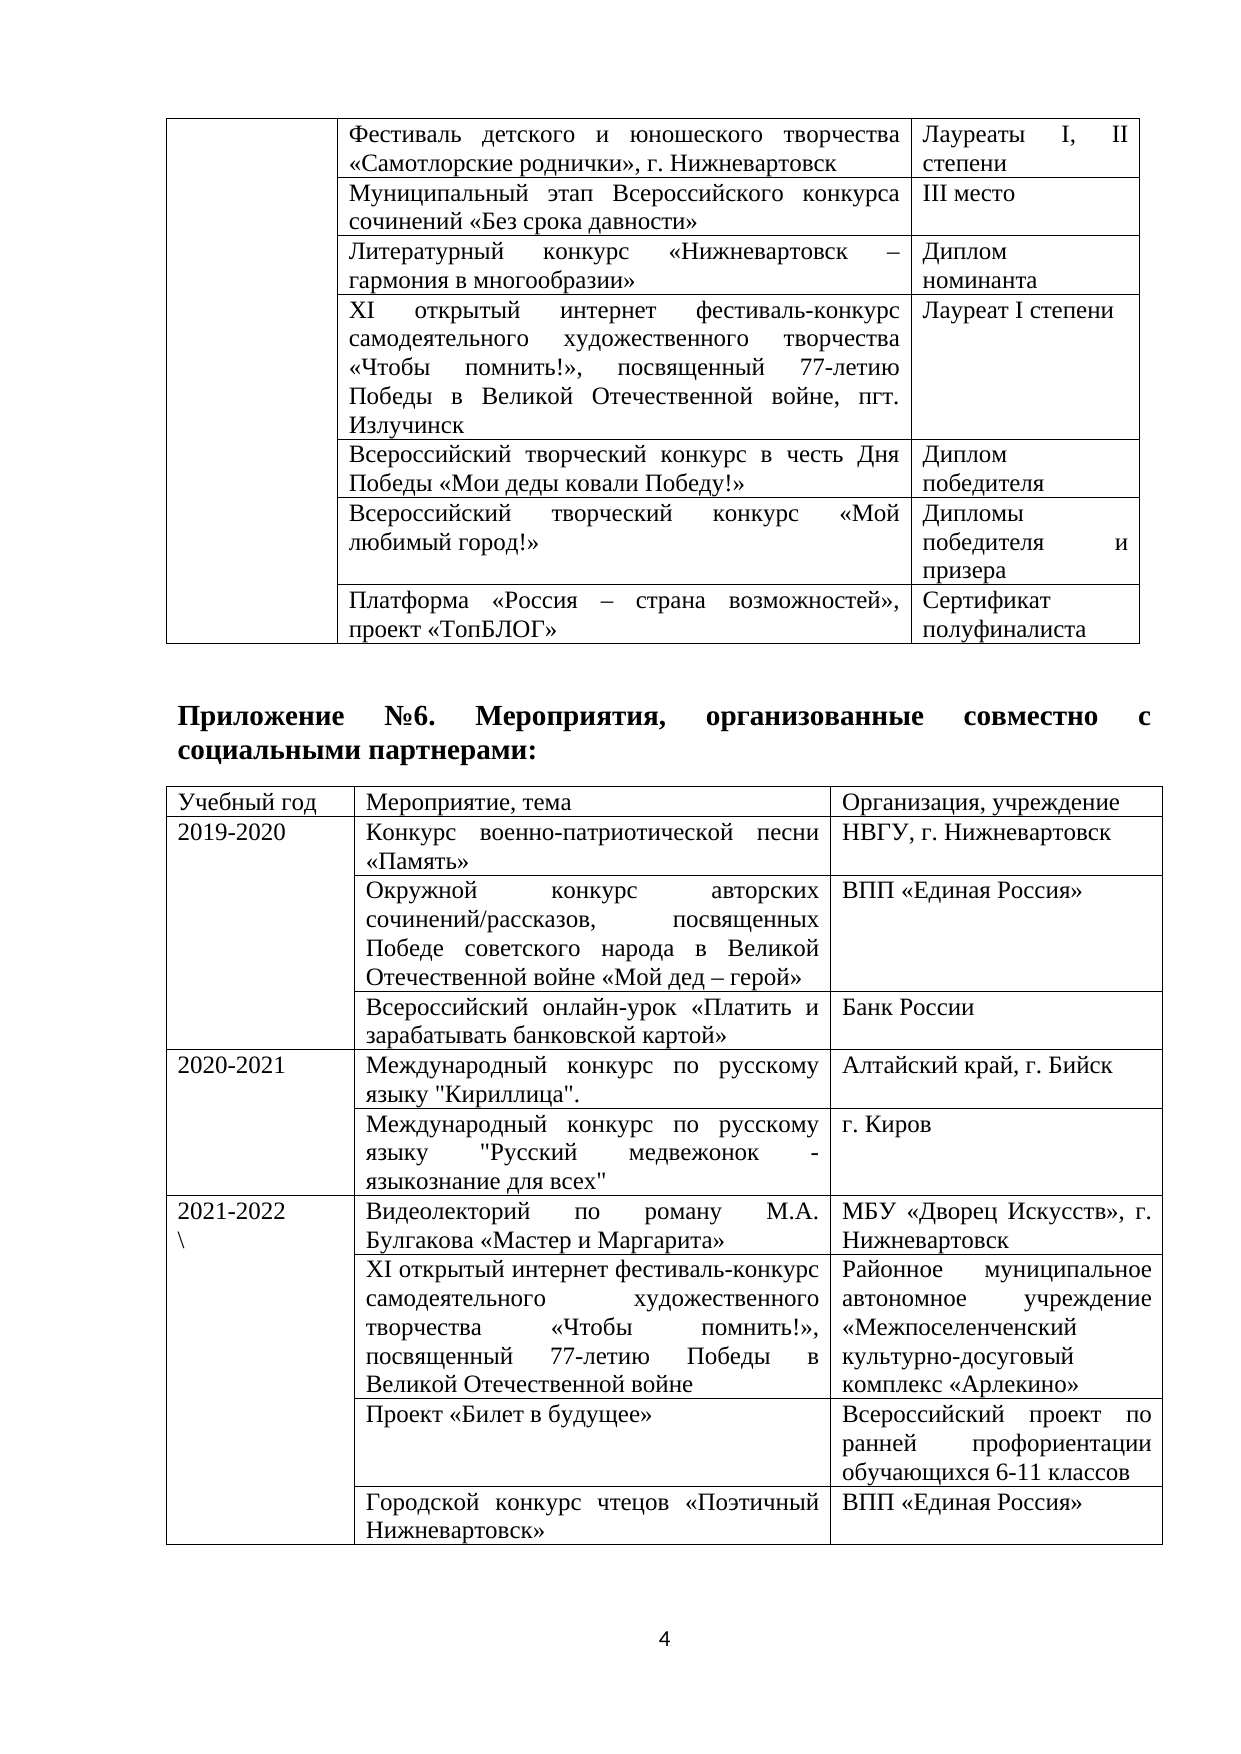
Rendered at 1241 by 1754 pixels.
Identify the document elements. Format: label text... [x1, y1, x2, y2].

table_cell Дипломы победителя и призера [912, 498, 1139, 584]
table_cell Районное муниципальное автономное учреждение «Межпоселенченский культурно-досуговый комплекс «Арлекино» [831, 1255, 1162, 1398]
table_header Учебный год [167, 787, 354, 816]
table_cell Лауреат I степени [912, 295, 1139, 438]
table_cell XI открытый интернет фестиваль-конкурс самодеятельного художественного творчества «Чтобы помнить!», посвященный 77-летию Победы в Великой Отечественной войне, пгт. Излучинск [338, 295, 911, 438]
table_cell Проект «Билет в будущее» [355, 1399, 830, 1486]
table_cell 2021-2022 \ [167, 1196, 354, 1544]
table_cell Международный конкурс по русскому языку "Русский медвежонок - языкознание для всех" [355, 1109, 830, 1195]
table_cell III место [912, 178, 1139, 235]
table_cell Сертификат полуфиналиста [912, 585, 1139, 643]
table_cell Литературный конкурс «Нижневартовск – гармония в многообразии» [338, 236, 911, 294]
table_cell МБУ «Дворец Искусств», г. Нижневартовск [831, 1196, 1162, 1253]
table_cell Всероссийский творческий конкурс «Мой любимый город!» [338, 498, 911, 584]
table_cell ВПП «Единая Россия» [831, 1487, 1162, 1544]
table_cell Платформа «Россия – страна возможностей», проект «ТопБЛОГ» [338, 585, 911, 643]
table_cell Всероссийский проект по ранней профориентации обучающихся 6-11 классов [831, 1399, 1162, 1486]
table_cell Банк России [831, 992, 1162, 1049]
table_header Мероприятие, тема [355, 787, 830, 816]
text Приложение №6. Мероприятия, организованные совместно с социальными партнерами: [177, 698, 1152, 765]
table_cell 2019-2020 [167, 817, 354, 1049]
table_cell Международный конкурс по русскому языку "Кириллица". [355, 1050, 830, 1108]
table_cell НВГУ, г. Нижневартовск [831, 817, 1162, 874]
table_cell ВПП «Единая Россия» [831, 876, 1162, 991]
table_cell Фестиваль детского и юношеского творчества «Самотлорские роднички», г. Нижневартовск [338, 119, 911, 177]
table_cell Всероссийский творческий конкурс в честь Дня Победы «Мои деды ковали Победу!» [338, 440, 911, 497]
table_cell Конкурс военно-патриотической песни «Память» [355, 817, 830, 874]
table_cell 2020-2021 [167, 1050, 354, 1195]
table_cell Алтайский край, г. Бийск [831, 1050, 1162, 1108]
table_cell Всероссийский онлайн-урок «Платить и зарабатывать банковской картой» [355, 992, 830, 1049]
table_cell г. Киров [831, 1109, 1162, 1195]
table_cell Диплом номинанта [912, 236, 1139, 294]
table_cell Муниципальный этап Всероссийского конкурса сочинений «Без срока давности» [338, 178, 911, 235]
table_cell XI открытый интернет фестиваль-конкурс самодеятельного художественного творчества «Чтобы помнить!», посвященный 77-летию Победы в Великой Отечественной войне [355, 1255, 830, 1398]
table_cell Диплом победителя [912, 440, 1139, 497]
table_cell Окружной конкурс авторских сочинений/рассказов, посвященных Победе советского народа в Великой Отечественной войне «Мой дед – герой» [355, 876, 830, 991]
table_cell Видеолекторий по роману М.А. Булгакова «Мастер и Маргарита» [355, 1196, 830, 1253]
table_header Организация, учреждение [831, 787, 1162, 816]
table_cell Городской конкурс чтецов «Поэтичный Нижневартовск» [355, 1487, 830, 1544]
table_cell Лауреаты I, II степени [912, 119, 1139, 177]
